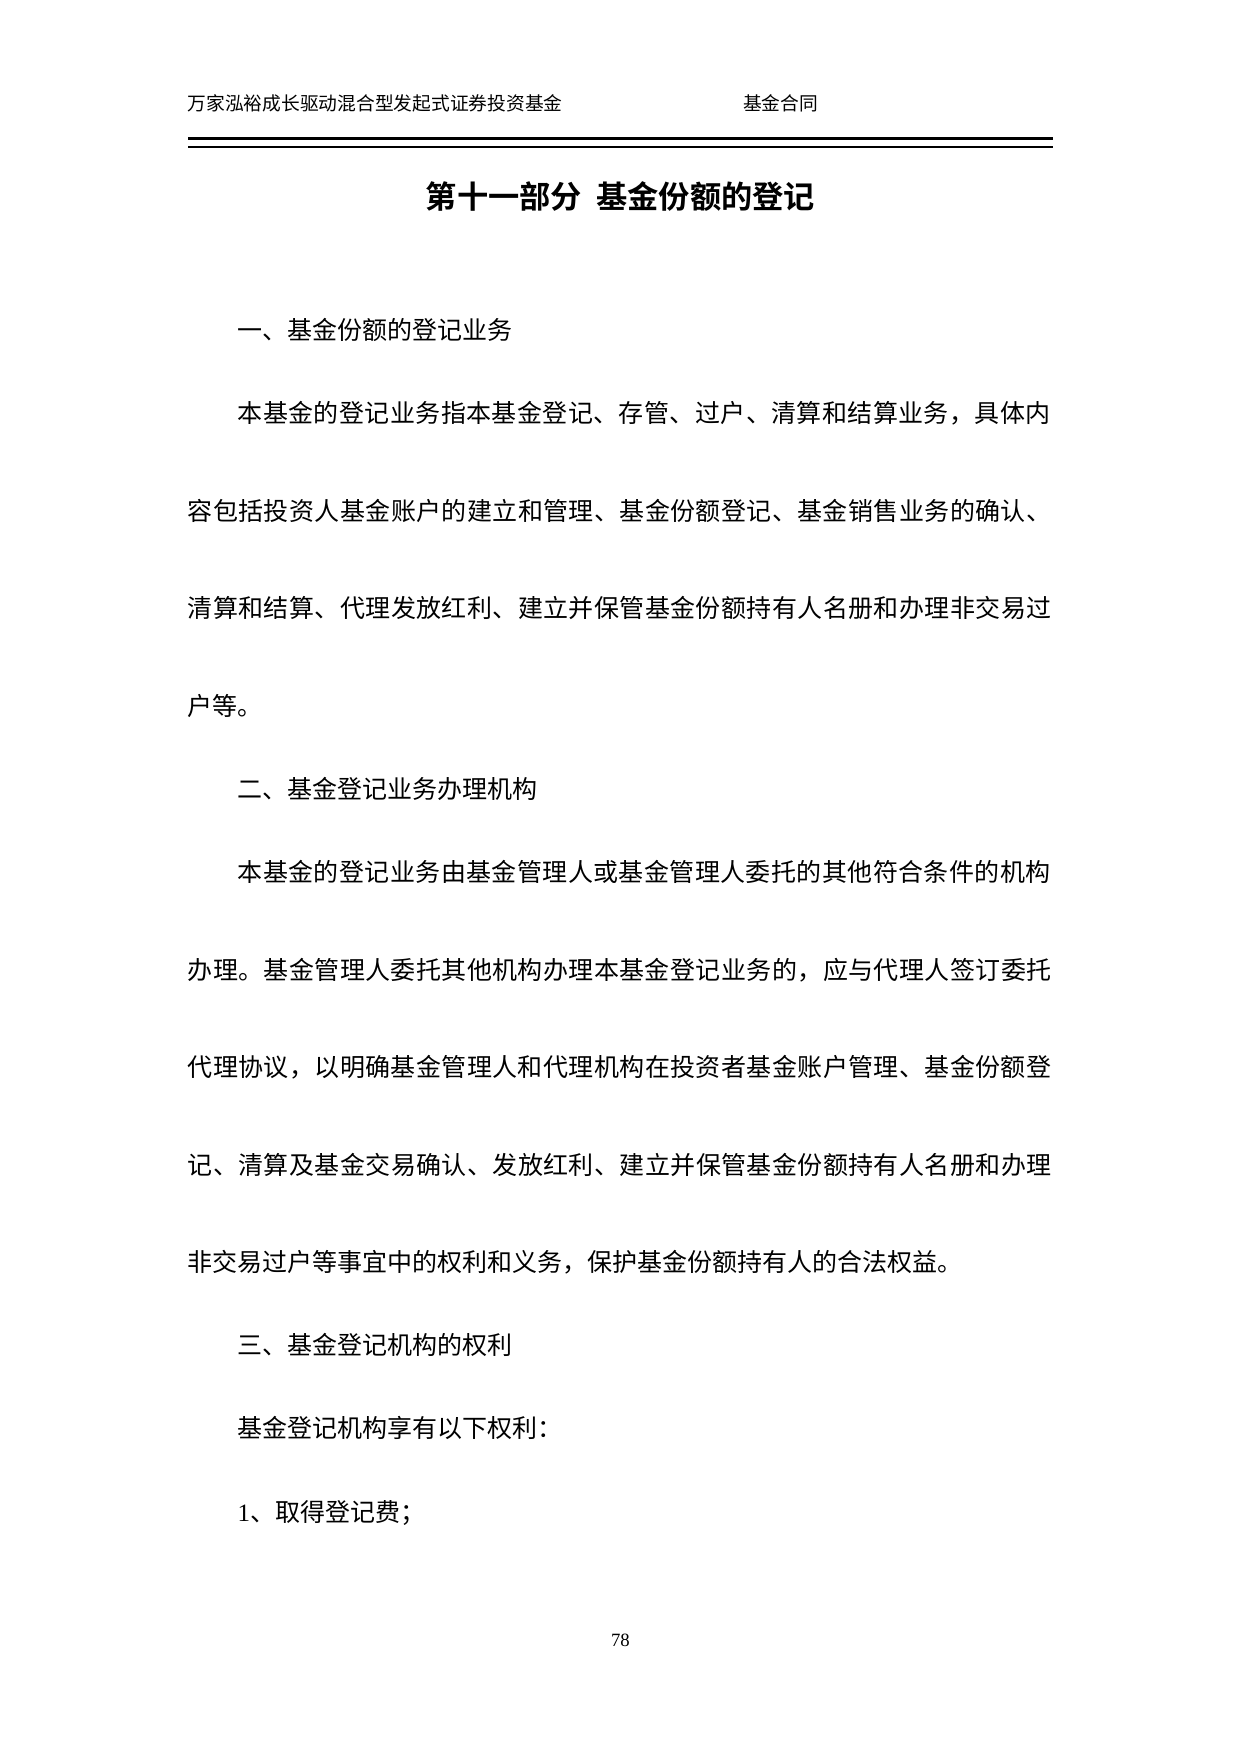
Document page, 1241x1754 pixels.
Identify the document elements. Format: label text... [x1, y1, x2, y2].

text 基金登记机构享有以下权利： [187, 1394, 1053, 1459]
text 二、基金登记业务办理机构 [187, 755, 1053, 820]
text 1、取得登记费； [187, 1478, 1053, 1543]
subtitle 第十一部分 基金份额的登记 [187, 162, 1053, 227]
text 一、基金份额的登记业务 [187, 296, 1053, 361]
text 本基金的登记业务指本基金登记、存管、过户、清算和结算业务，具体内容包括投资人基金账户的建立和管理、基金份额登记、基金销售业务的确认、清算和结算、代理发放红利、建立并保管基金份额持有人名册和办理非交易过户等。 [187, 379, 1053, 737]
text 本基金的登记业务由基金管理人或基金管理人委托的其他符合条件的机构办理。基金管理人委托其他机构办理本基金登记业务的，应与代理人签订委托代理协议，以明确基金管理人和代理机构在投资者基金账户管理、基金份额登记、清算及基金交易确认、发放红利、建立并保管基金份额持有人名册和办理非交易过户等事宜中的权利和义务，保护基金份额持有人的合法权益。 [187, 838, 1053, 1293]
text 三、基金登记机构的权利 [187, 1311, 1053, 1376]
